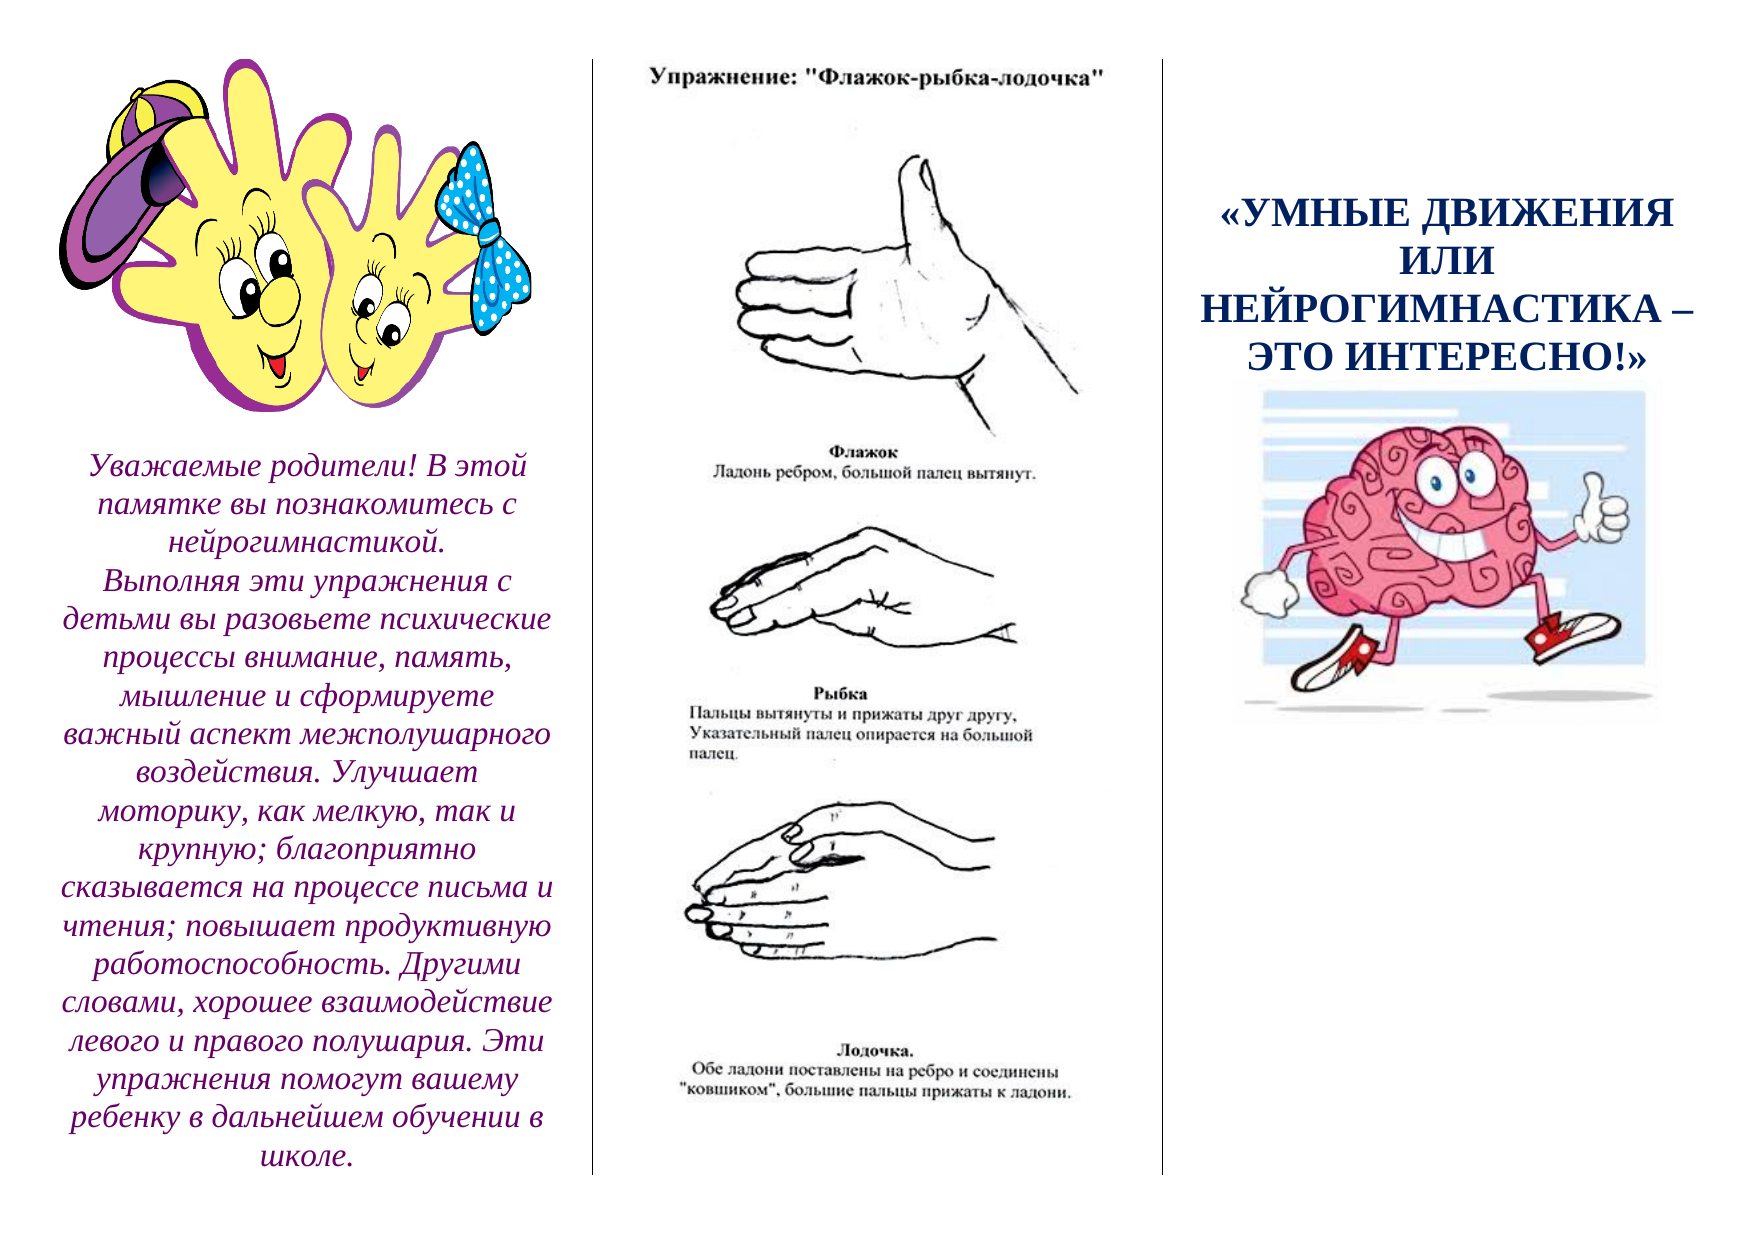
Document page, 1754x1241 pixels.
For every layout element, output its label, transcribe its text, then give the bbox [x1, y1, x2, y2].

picture [59, 59, 532, 412]
text «УМНЫЕ ДВИЖЕНИЯ ИЛИ НЕЙРОГИМНАСТИКА – ЭТО ИНТЕРЕСНО!» [1199, 188, 1695, 379]
picture [644, 59, 1110, 1113]
text Уважаемые родители! В этой памятке вы познакомитесь с нейрогимнастикой. [59, 411, 555, 560]
text Выполняя эти упражнения с детьми вы разовьете психические процессы внимание, память, мышление и сформируете важный аспект межполушарного воздействия. Улучшает моторику, как мелкую, так и крупную; благоприятно сказывается на процессе письма и чтения; повышает продуктивную работоспособность. Другими словами, хорошее взаимодействие левого и правого полушария. Эти упражнения помогут вашему ребенку в дальнейшем обучении в школе. [59, 560, 555, 1173]
picture [1231, 379, 1663, 725]
